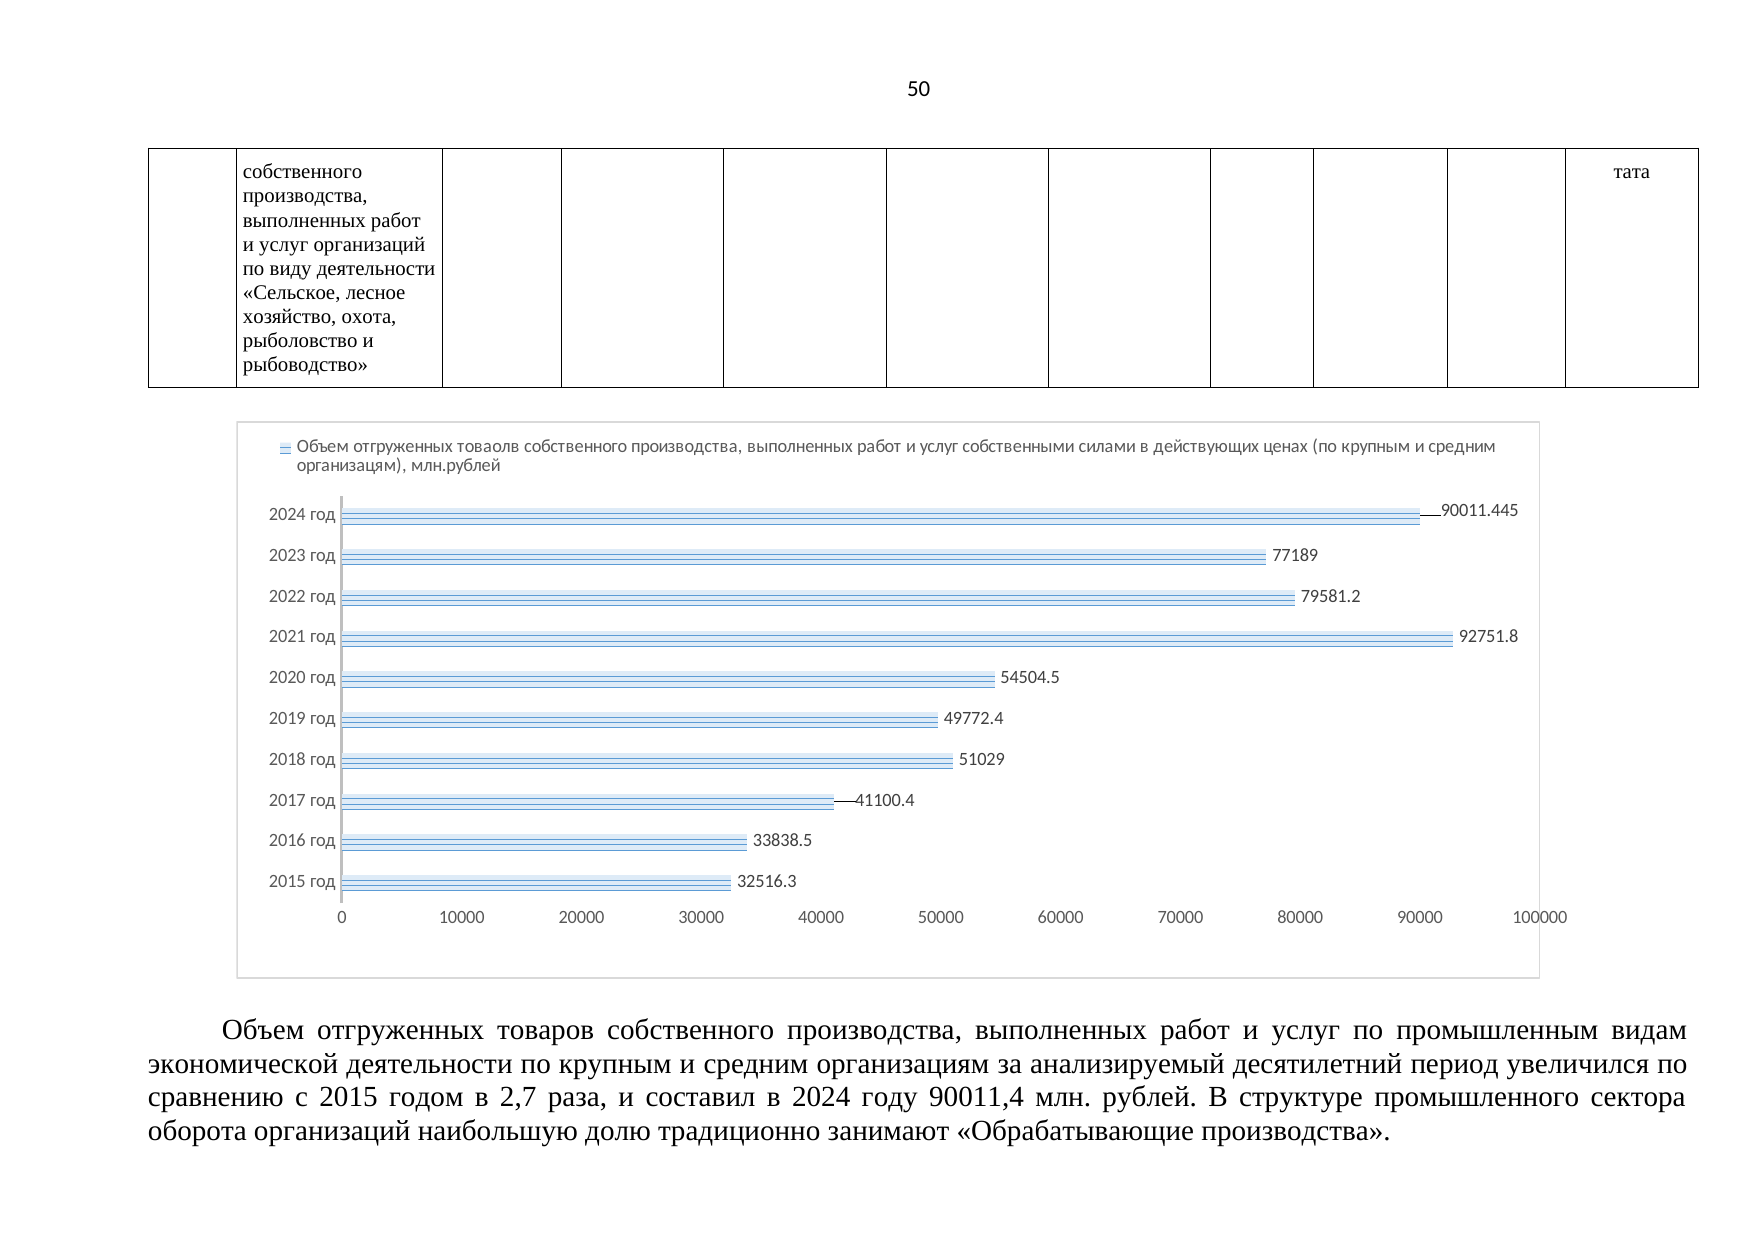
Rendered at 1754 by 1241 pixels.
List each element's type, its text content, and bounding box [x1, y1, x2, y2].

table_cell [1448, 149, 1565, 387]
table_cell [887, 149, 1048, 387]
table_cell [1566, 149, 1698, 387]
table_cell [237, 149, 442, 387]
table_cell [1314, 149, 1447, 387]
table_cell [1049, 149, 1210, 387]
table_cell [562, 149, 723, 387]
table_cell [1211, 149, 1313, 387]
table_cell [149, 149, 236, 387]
text Объем отгруженных товаров собственного производства, выполненных работ и услуг по промышленным видам экономической деятельности по крупным и средним организациям за анализируемый десятилетний период увеличился по сравнению с 2015 годом в 2,7 раза, и составил в 2024 году 90011,4 млн. рублей. В структуре промышленного сектора оборота организаций наибольшую долю традиционно занимают «Обрабатывающие производства». [148, 1012, 1689, 1147]
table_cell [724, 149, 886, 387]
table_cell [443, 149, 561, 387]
